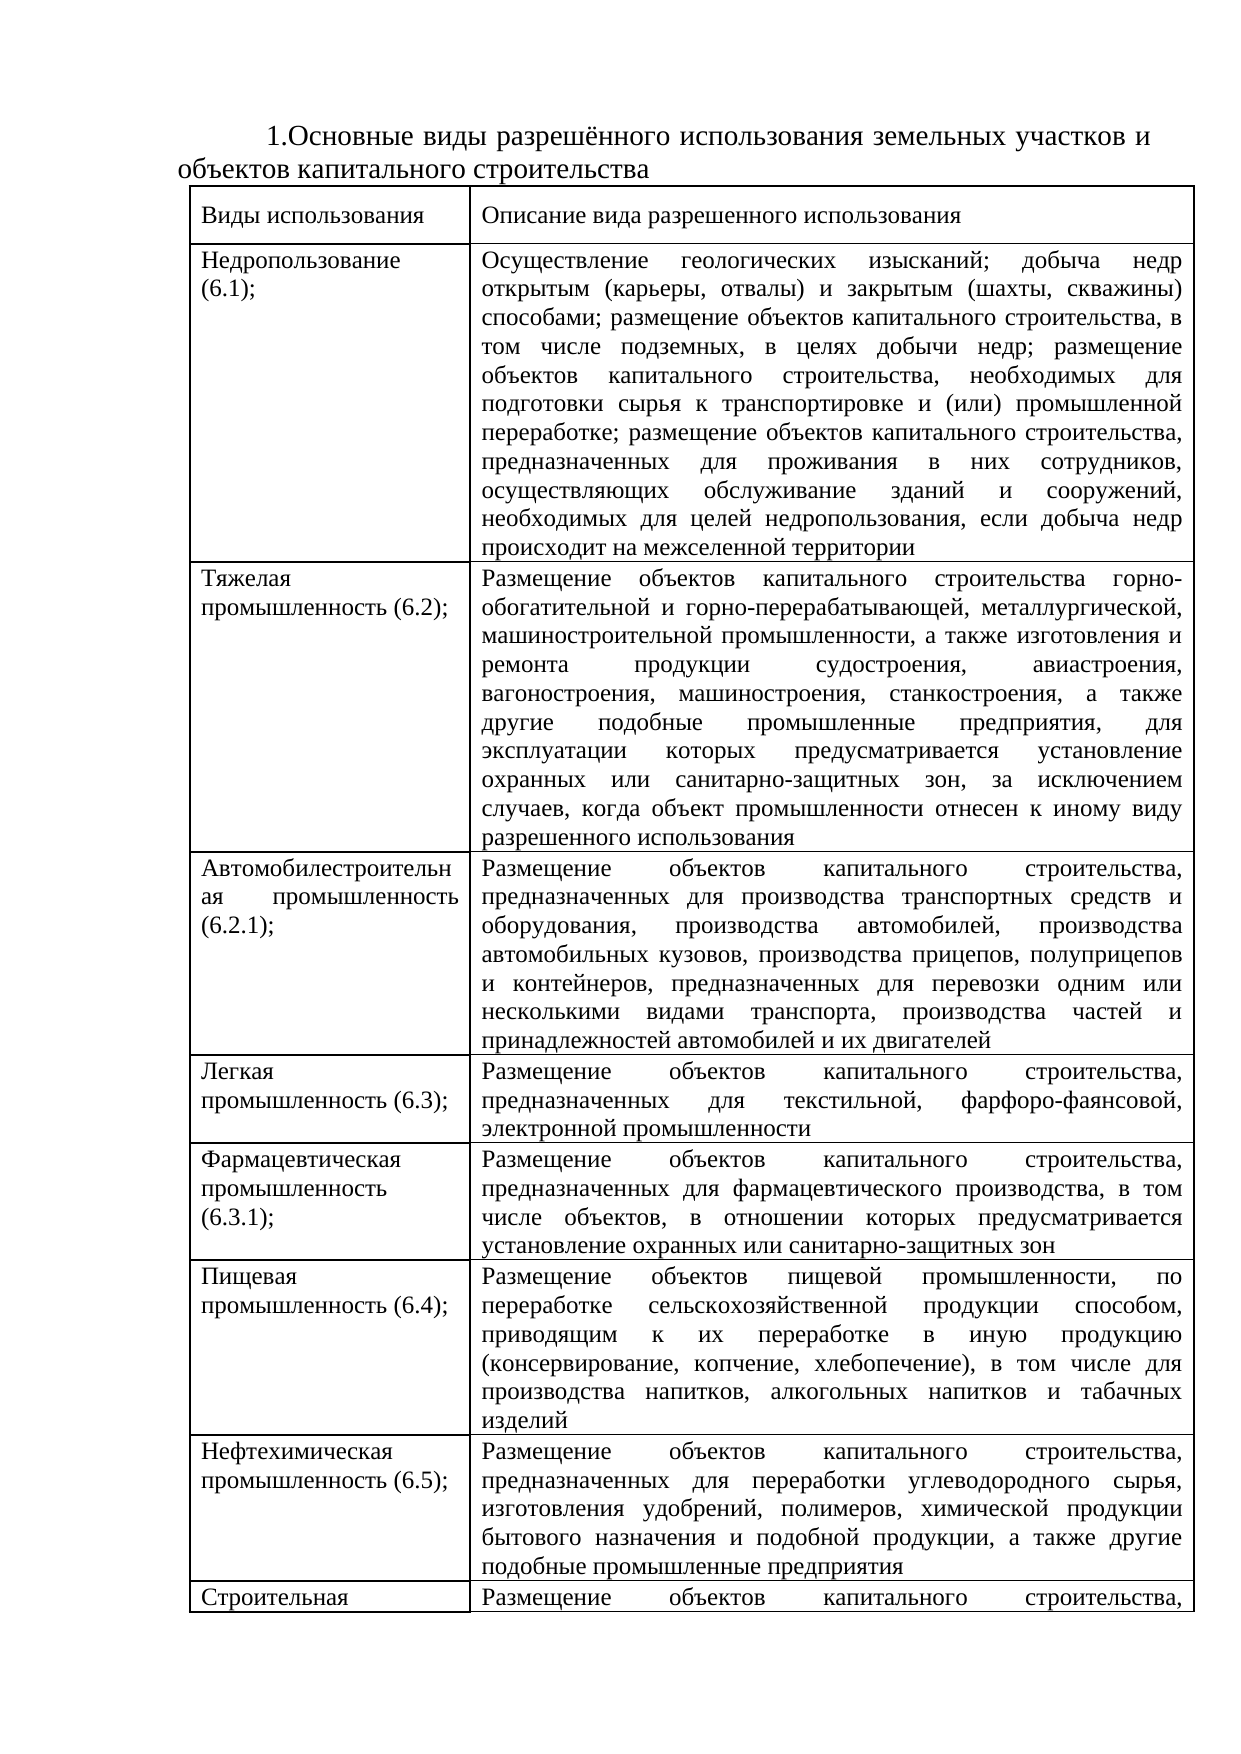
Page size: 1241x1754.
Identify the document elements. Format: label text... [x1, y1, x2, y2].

table_cell Фармацевтическая промышленность (6.3.1); [191, 1144, 469, 1259]
table_cell Тяжелая промышленность (6.2); [191, 563, 469, 851]
table_cell Пищевая промышленность (6.4); [191, 1261, 469, 1434]
table_cell Размещение объектов капитального строительства, предназначенных для переработки углеводородного сырья, изготовления удобрений, полимеров, химической продукции бытового назначения и подобной продукции, а также другие подобные промышленные предприятия [471, 1435, 1193, 1580]
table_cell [191, 1582, 469, 1611]
table_header Виды использования [191, 187, 469, 243]
table_cell Осуществление геологических изысканий; добыча недр открытым (карьеры, отвалы) и закрытым (шахты, скважины) способами; размещение объектов капитального строительства, в том числе подземных, в целях добычи недр; размещение объектов капитального строительства, необходимых для подготовки сырья к транспортировке и (или) промышленной переработке; размещение объектов капитального строительства, предназначенных для проживания в них сотрудников, осуществляющих обслуживание зданий и сооружений, необходимых для целей недропользования, если добыча недр происходит на межселенной территории [471, 244, 1193, 561]
table_cell Автомобилестроительная промышленность (6.2.1); [191, 853, 469, 1054]
table_cell Размещение объектов пищевой промышленности, по переработке сельскохозяйственной продукции способом, приводящим к их переработке в иную продукцию (консервирование, копчение, хлебопечение), в том числе для производства напитков, алкогольных напитков и табачных изделий [471, 1260, 1193, 1434]
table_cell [471, 1581, 1193, 1611]
table_header Описание вида разрешенного использования [471, 187, 1193, 243]
table_cell Нефтехимическая промышленность (6.5); [191, 1436, 469, 1580]
table_cell Легкая промышленность (6.3); [191, 1056, 469, 1142]
table_cell Недропользование (6.1); [191, 245, 469, 561]
table_cell Размещение объектов капитального строительства горно-обогатительной и горно-перерабатывающей, металлургической, машиностроительной промышленности, а также изготовления и ремонта продукции судостроения, авиастроения, вагоностроения, машиностроения, станкостроения, а также другие подобные промышленные предприятия, для эксплуатации которых предусматривается установление охранных или санитарно-защитных зон, за исключением случаев, когда объект промышленности отнесен к иному виду разрешенного использования [471, 562, 1193, 851]
text 1.Основные виды разрешённого использования земельных участков и объектов капитального строительства [177, 118, 1152, 185]
table_cell Размещение объектов капитального строительства, предназначенных для производства транспортных средств и оборудования, производства автомобилей, производства автомобильных кузовов, производства прицепов, полуприцепов и контейнеров, предназначенных для перевозки одним или несколькими видами транспорта, производства частей и принадлежностей автомобилей и их двигателей [471, 852, 1193, 1054]
table_cell Размещение объектов капитального строительства, предназначенных для текстильной, фарфоро-фаянсовой, электронной промышленности [471, 1055, 1193, 1142]
table_cell Размещение объектов капитального строительства, предназначенных для фармацевтического производства, в том числе объектов, в отношении которых предусматривается установление охранных или санитарно-защитных зон [471, 1143, 1193, 1259]
